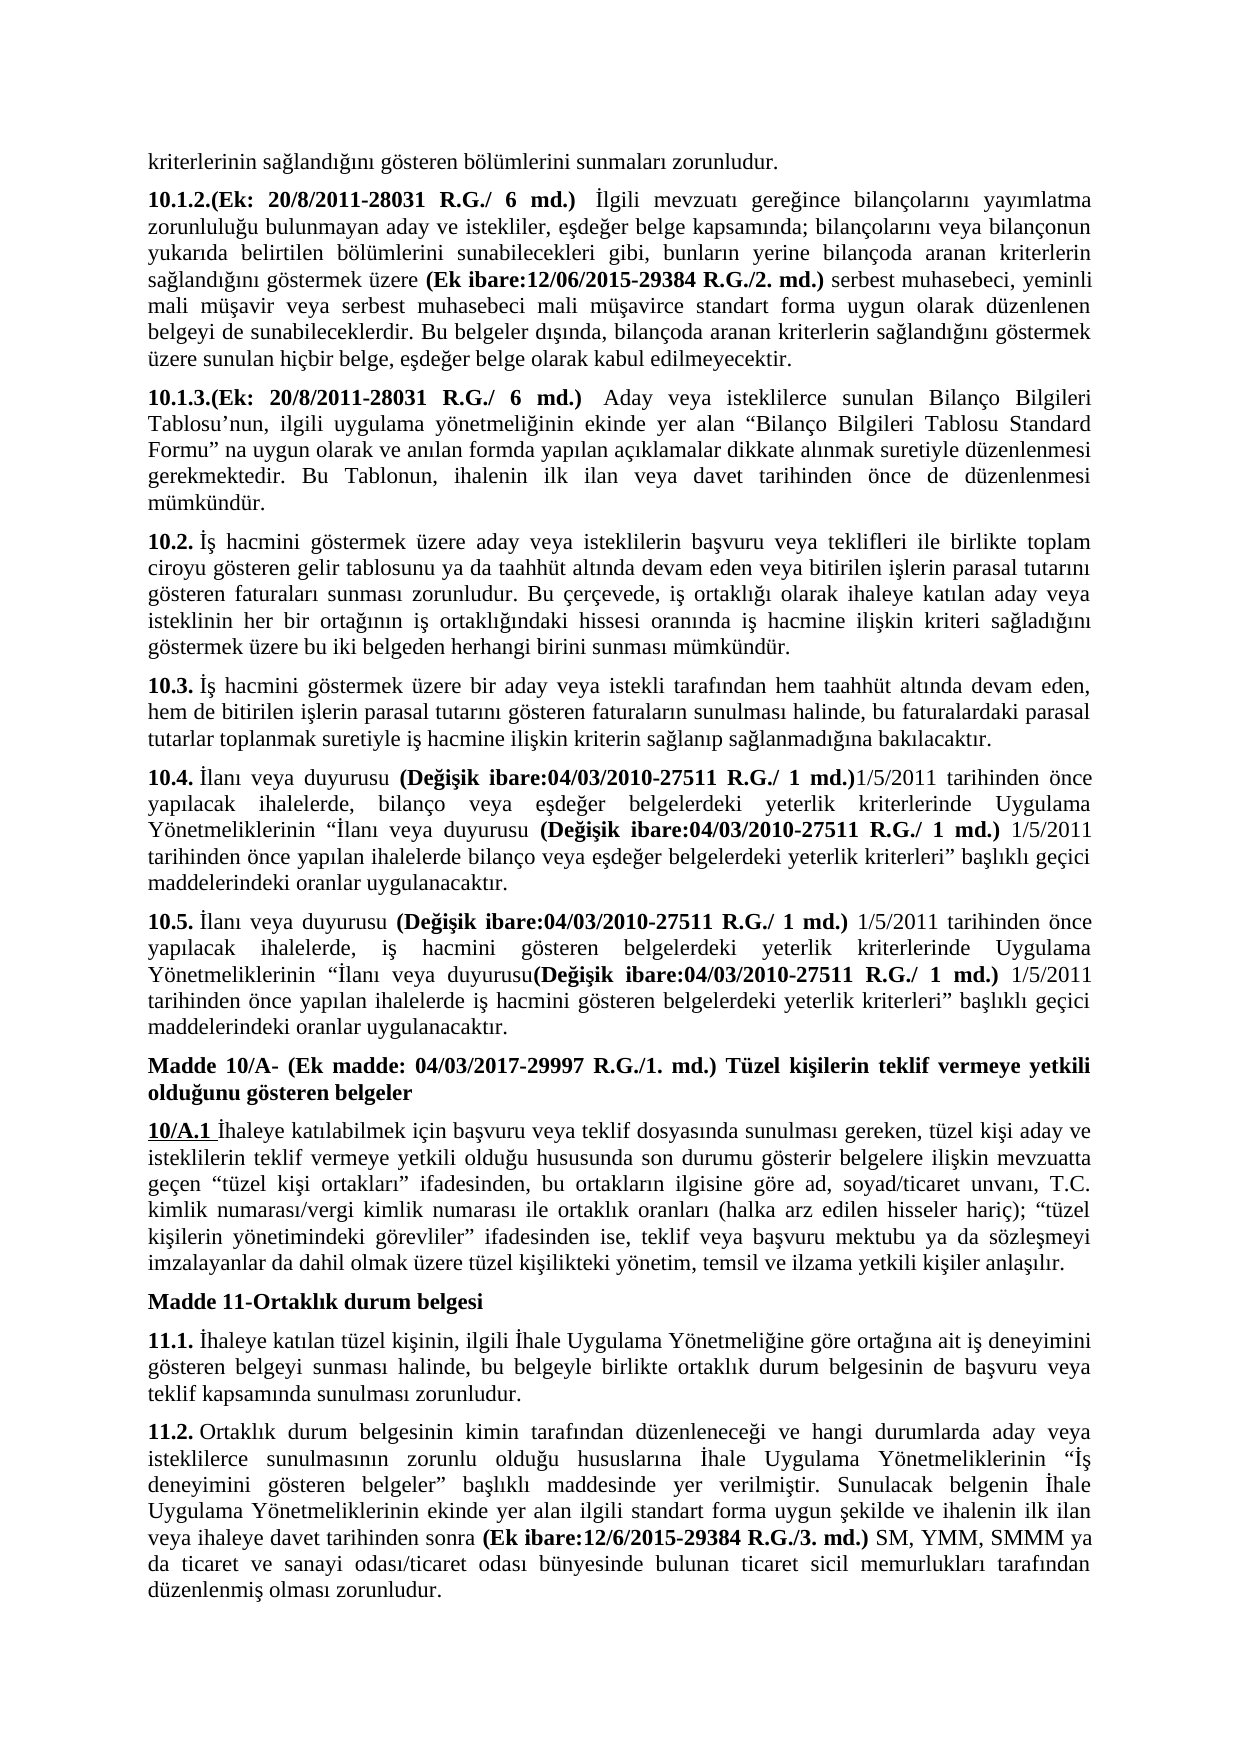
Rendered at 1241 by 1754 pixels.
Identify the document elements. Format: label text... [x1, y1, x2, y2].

text 10.3. İş hacmini göstermek üzere bir aday veya istekli tarafından hem taahhüt altında devam eden, hem de bitirilen işlerin parasal tutarını gösteren faturaların sunulması halinde, bu faturalardaki parasal tutarlar toplanmak suretiyle iş hacmine ilişkin kriterin sağlanıp sağlanmadığına bakılacaktır. [148, 672, 1092, 751]
text 10.4. İlanı veya duyurusu (Değişik ibare:04/03/2010-27511 R.G./ 1 md.)1/5/2011 tarihinden önce yapılacak ihalelerde, bilanço veya eşdeğer belgelerdeki yeterlik kriterlerinde Uygulama Yönetmeliklerinin “İlanı veya duyurusu (Değişik ibare:04/03/2010-27511 R.G./ 1 md.) 1/5/2011 tarihinden önce yapılan ihalelerde bilanço veya eşdeğer belgelerdeki yeterlik kriterleri” başlıklı geçici maddelerindeki oranlar uygulanacaktır. [148, 764, 1092, 895]
text 10.1.3.(Ek: 20/8/2011-28031 R.G./ 6 md.) Aday veya isteklilerce sunulan Bilanço Bilgileri Tablosu’nun, ilgili uygulama yönetmeliğinin ekinde yer alan “Bilanço Bilgileri Tablosu Standard Formu” na uygun olarak ve anılan formda yapılan açıklamalar dikkate alınmak suretiyle düzenlenmesi gerekmektedir. Bu Tablonun, ihalenin ilk ilan veya davet tarihinden önce de düzenlenmesi mümkündür. [148, 383, 1092, 515]
text Madde 10/A- (Ek madde: 04/03/2017-29997 R.G./1. md.) Tüzel kişilerin teklif vermeye yetkili olduğunu gösteren belgeler [148, 1052, 1092, 1105]
text 10/A.1 İhaleye katılabilmek için başvuru veya teklif dosyasında sunulması gereken, tüzel kişi aday ve isteklilerin teklif vermeye yetkili olduğu hususunda son durumu gösterir belgelere ilişkin mevzuatta geçen “tüzel kişi ortakları” ifadesinden, bu ortakların ilgisine göre ad, soyad/ticaret unvanı, T.C. kimlik numarası/vergi kimlik numarası ile ortaklık oranları (halka arz edilen hisseler hariç); “tüzel kişilerin yönetimindeki görevliler” ifadesinden ise, teklif veya başvuru mektubu ya da sözleşmeyi imzalayanlar da dahil olmak üzere tüzel kişilikteki yönetim, temsil ve ilzama yetkili kişiler anlaşılır. [148, 1117, 1092, 1276]
text 10.2. İş hacmini göstermek üzere aday veya isteklilerin başvuru veya teklifleri ile birlikte toplam ciroyu gösteren gelir tablosunu ya da taahhüt altında devam eden veya bitirilen işlerin parasal tutarını gösteren faturaları sunması zorunludur. Bu çerçevede, iş ortaklığı olarak ihaleye katılan aday veya isteklinin her bir ortağının iş ortaklığındaki hissesi oranında iş hacmine ilişkin kriteri sağladığını göstermek üzere bu iki belgeden herhangi birini sunması mümkündür. [148, 528, 1092, 659]
text Madde 11-Ortaklık durum belgesi [148, 1288, 1092, 1314]
text 10.5. İlanı veya duyurusu (Değişik ibare:04/03/2010-27511 R.G./ 1 md.) 1/5/2011 tarihinden önce yapılacak ihalelerde, iş hacmini gösteren belgelerdeki yeterlik kriterlerinde Uygulama Yönetmeliklerinin “İlanı veya duyurusu(Değişik ibare:04/03/2010-27511 R.G./ 1 md.) 1/5/2011 tarihinden önce yapılan ihalelerde iş hacmini gösteren belgelerdeki yeterlik kriterleri” başlıklı geçici maddelerindeki oranlar uygulanacaktır. [148, 908, 1092, 1040]
text 10.1.2.(Ek: 20/8/2011-28031 R.G./ 6 md.) İlgili mevzuatı gereğince bilançolarını yayımlatma zorunluluğu bulunmayan aday ve istekliler, eşdeğer belge kapsamında; bilançolarını veya bilançonun yukarıda belirtilen bölümlerini sunabilecekleri gibi, bunların yerine bilançoda aranan kriterlerin sağlandığını göstermek üzere (Ek ibare:12/06/2015-29384 R.G./2. md.) serbest muhasebeci, yeminli mali müşavir veya serbest muhasebeci mali müşavirce standart forma uygun olarak düzenlenen belgeyi de sunabileceklerdir. Bu belgeler dışında, bilançoda aranan kriterlerin sağlandığını göstermek üzere sunulan hiçbir belge, eşdeğer belge olarak kabul edilmeyecektir. [148, 187, 1092, 371]
text 11.2. Ortaklık durum belgesinin kimin tarafından düzenleneceği ve hangi durumlarda aday veya isteklilerce sunulmasının zorunlu olduğu hususlarına İhale Uygulama Yönetmeliklerinin “İş deneyimini gösteren belgeler” başlıklı maddesinde yer verilmiştir. Sunulacak belgenin İhale Uygulama Yönetmeliklerinin ekinde yer alan ilgili standart forma uygun şekilde ve ihalenin ilk ilan veya ihaleye davet tarihinden sonra (Ek ibare:12/6/2015-29384 R.G./3. md.) SM, YMM, SMMM ya da ticaret ve sanayi odası/ticaret odası bünyesinde bulunan ticaret sicil memurlukları tarafından düzenlenmiş olması zorunludur. [148, 1418, 1092, 1603]
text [148, 148, 1092, 174]
text 11.1. İhaleye katılan tüzel kişinin, ilgili İhale Uygulama Yönetmeliğine göre ortağına ait iş deneyimini gösteren belgeyi sunması halinde, bu belgeyle birlikte ortaklık durum belgesinin de başvuru veya teklif kapsamında sunulması zorunludur. [148, 1327, 1092, 1406]
